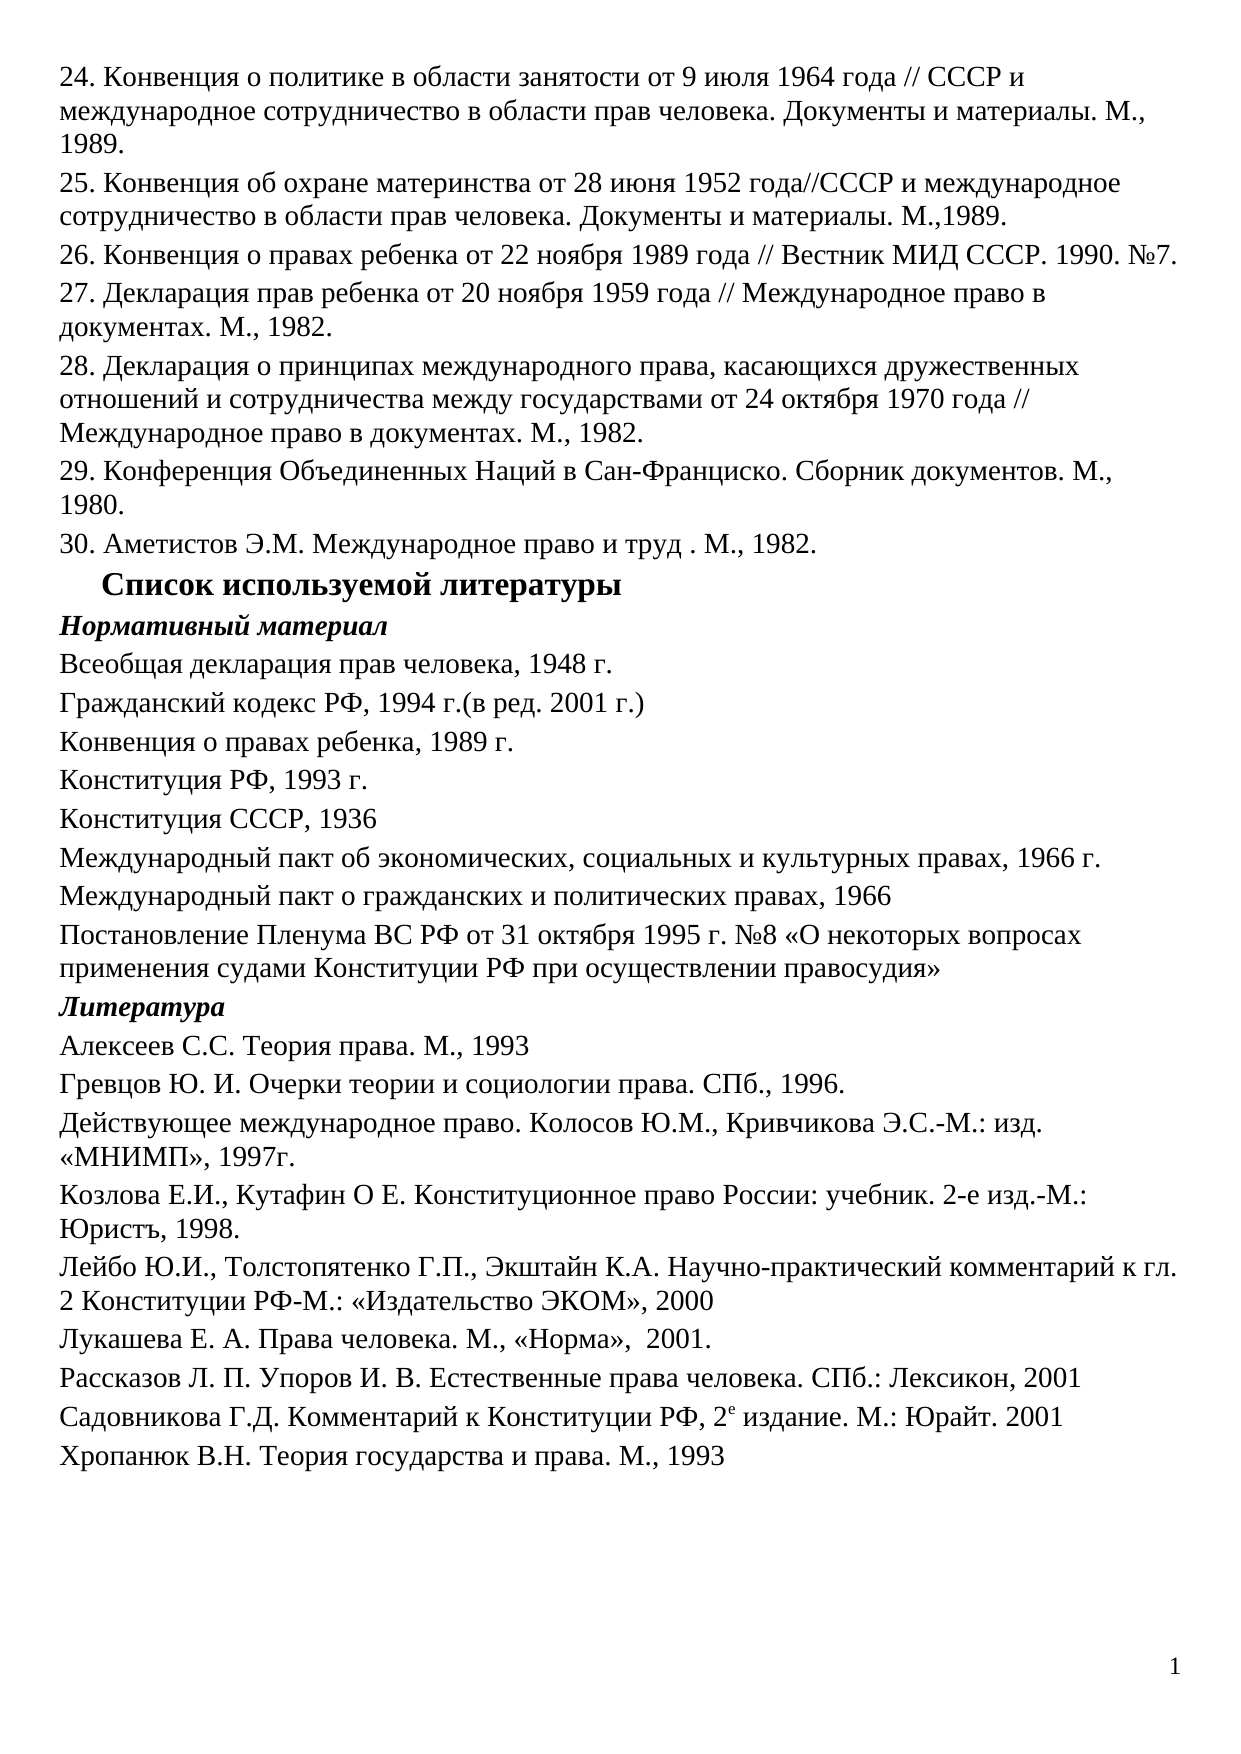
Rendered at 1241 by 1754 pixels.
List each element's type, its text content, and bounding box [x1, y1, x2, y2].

text Международный пакт о гражданских и политических правах, 1966 [59, 878, 1181, 912]
text 26. Конвенция о правах ребенка от 22 ноября 1989 года // Вестник МИД СССР. 1990. №7. [59, 237, 1181, 271]
text 27. Декларация прав ребенка от 20 ноября 1959 года // Международное право в документах. М., 1982. [59, 276, 1181, 343]
text 30. Аметистов Э.М. Международное право и труд . М., 1982. [59, 526, 1181, 559]
text Хропанюк В.Н. Теория государства и права. М., 1993 [59, 1438, 1181, 1471]
text 28. Декларация о принципах международного права, касающихся дружественных отношений и сотрудничества между государствами от 24 октября 1970 года // Международное право в документах. М., 1982. [59, 348, 1181, 448]
text Лукашева Е. А. Права человека. М., «Норма», 2001. [59, 1322, 1181, 1355]
text Гражданский кодекс РФ, 1994 г.(в ред. 2001 г.) [59, 685, 1181, 719]
text Рассказов Л. П. Упоров И. В. Естественные права человека. СПб.: Лексикон, 2001 [59, 1360, 1181, 1394]
text Садовникова Г.Д. Комментарий к Конституции РФ, 2е издание. М.: Юрайт. 2001 [59, 1399, 1181, 1432]
text Козлова Е.И., Кутафин О Е. Конституционное право России: учебник. 2-е изд.-М.: Юристъ, 1998. [59, 1177, 1181, 1244]
text Нормативный материал [59, 608, 1181, 641]
text Всеобщая декларация прав человека, 1948 г. [59, 646, 1181, 680]
text Лейбо Ю.И., Толстопятенко Г.П., Экштайн К.А. Научно-практический комментарий к гл. 2 Конституции РФ-М.: «Издательство ЭКОМ», 2000 [59, 1249, 1181, 1317]
text Список используемой литературы [59, 564, 1181, 603]
text Алексеев С.С. Теория права. М., 1993 [59, 1028, 1181, 1061]
text Конвенция о правах ребенка, 1989 г. [59, 724, 1181, 757]
text Конституция СССР, 1936 [59, 801, 1181, 834]
text Гревцов Ю. И. Очерки теории и социологии права. СПб., 1996. [59, 1066, 1181, 1100]
text Постановление Пленума ВС РФ от 31 октября 1995 г. №8 «О некоторых вопросах применения судами Конституции РФ при осуществлении правосудия» [59, 917, 1181, 984]
text 25. Конвенция об охране материнства от 28 июня 1952 года//СССР и международное сотрудничество в области прав человека. Документы и материалы. М.,1989. [59, 165, 1181, 232]
text Международный пакт об экономических, социальных и культурных правах, 1966 г. [59, 840, 1181, 873]
text 29. Конференция Объединенных Наций в Сан-Франциско. Сборник документов. М., 1980. [59, 453, 1181, 521]
text Конституция РФ, 1993 г. [59, 762, 1181, 796]
text Литература [59, 989, 1181, 1023]
text Действующее международное право. Колосов Ю.М., Кривчикова Э.С.-М.: изд. «МНИМП», 1997г. [59, 1105, 1181, 1172]
text 24. Конвенция о политике в области занятости от 9 июля 1964 года // СССР и международное сотрудничество в области прав человека. Документы и материалы. М., 1989. [59, 59, 1181, 160]
